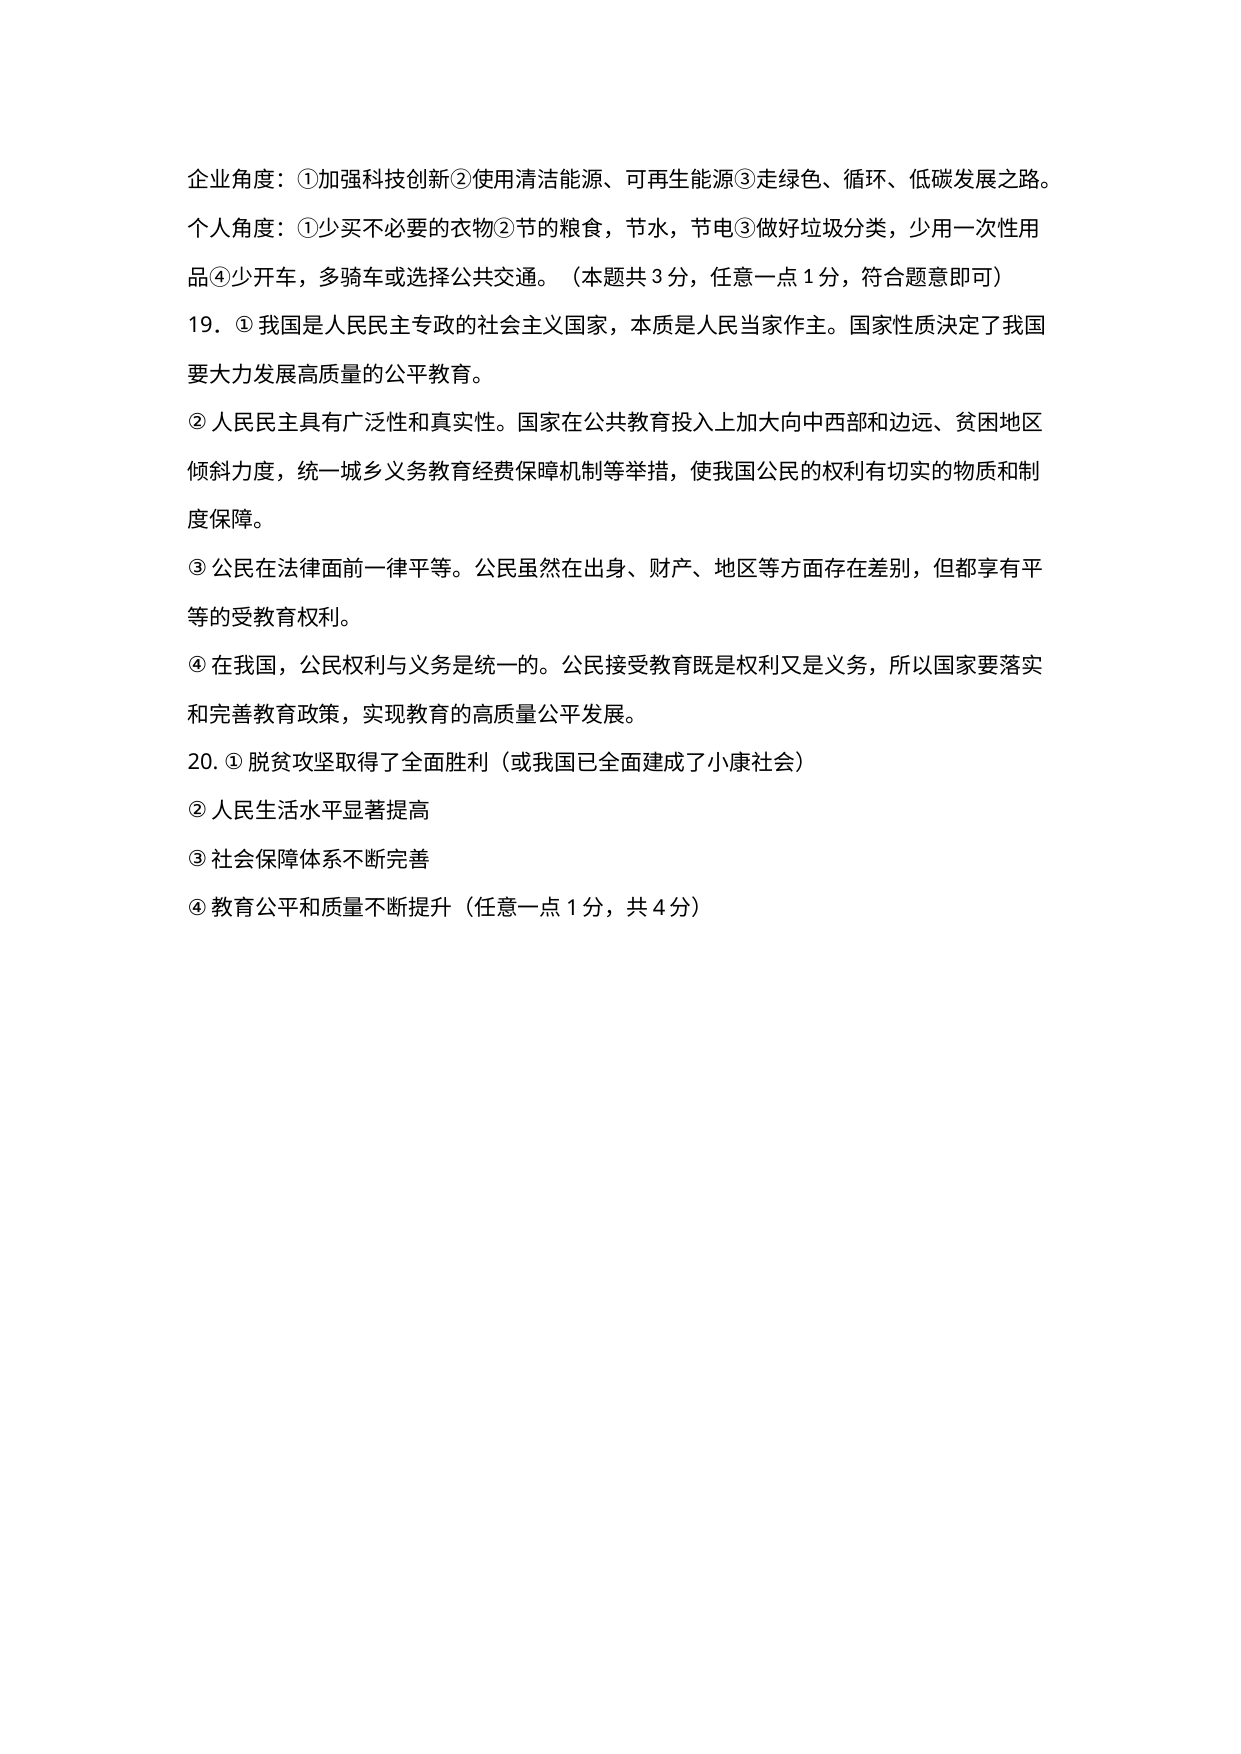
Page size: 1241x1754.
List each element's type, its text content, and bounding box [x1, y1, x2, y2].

list ①我国是人民民主专政的社会主义国家，本质是人民当家作主。国家性质決定了我国要大力发展高质量的公平教育。 [187, 307, 1053, 389]
text 企业角度：①加强科技创新②使用清洁能源、可再生能源③走绿色、循环、低碳发展之路。 [187, 162, 1053, 194]
text ④在我国，公民权利与义务是统一的。公民接受教育既是权利又是义务，所以国家要落实和完善教育政策，实现教育的高质量公平发展。 [187, 647, 1053, 729]
text ③社会保障体系不断完善 [187, 841, 1053, 874]
text ③公民在法律面前一律平等。公民虽然在出身、财产、地区等方面存在差别，但都享有平等的受教育权利。 [187, 550, 1053, 632]
text ②人民民主具有广泛性和真实性。国家在公共教育投入上加大向中西部和边远、贫困地区倾斜力度，统一城乡义务教育经费保暲机制等举措，使我国公民的权利有切实的物质和制度保障。 [187, 404, 1053, 534]
text ②人民生活水平显著提高 [187, 793, 1053, 825]
text ④教育公平和质量不断提升（任意一点1分，共4分） [187, 889, 1053, 922]
text 个人角度：①少买不必要的衣物②节的粮食，节水，节电③做好垃圾分类，少用一次性用品④少开车，多骑车或选择公共交通。（本题共3分，任意一点1分，符合题意即可） [187, 210, 1053, 292]
text 20. ①脱贫攻坚取得了全面胜利（或我国已全面建成了小康社会） [187, 744, 1053, 777]
